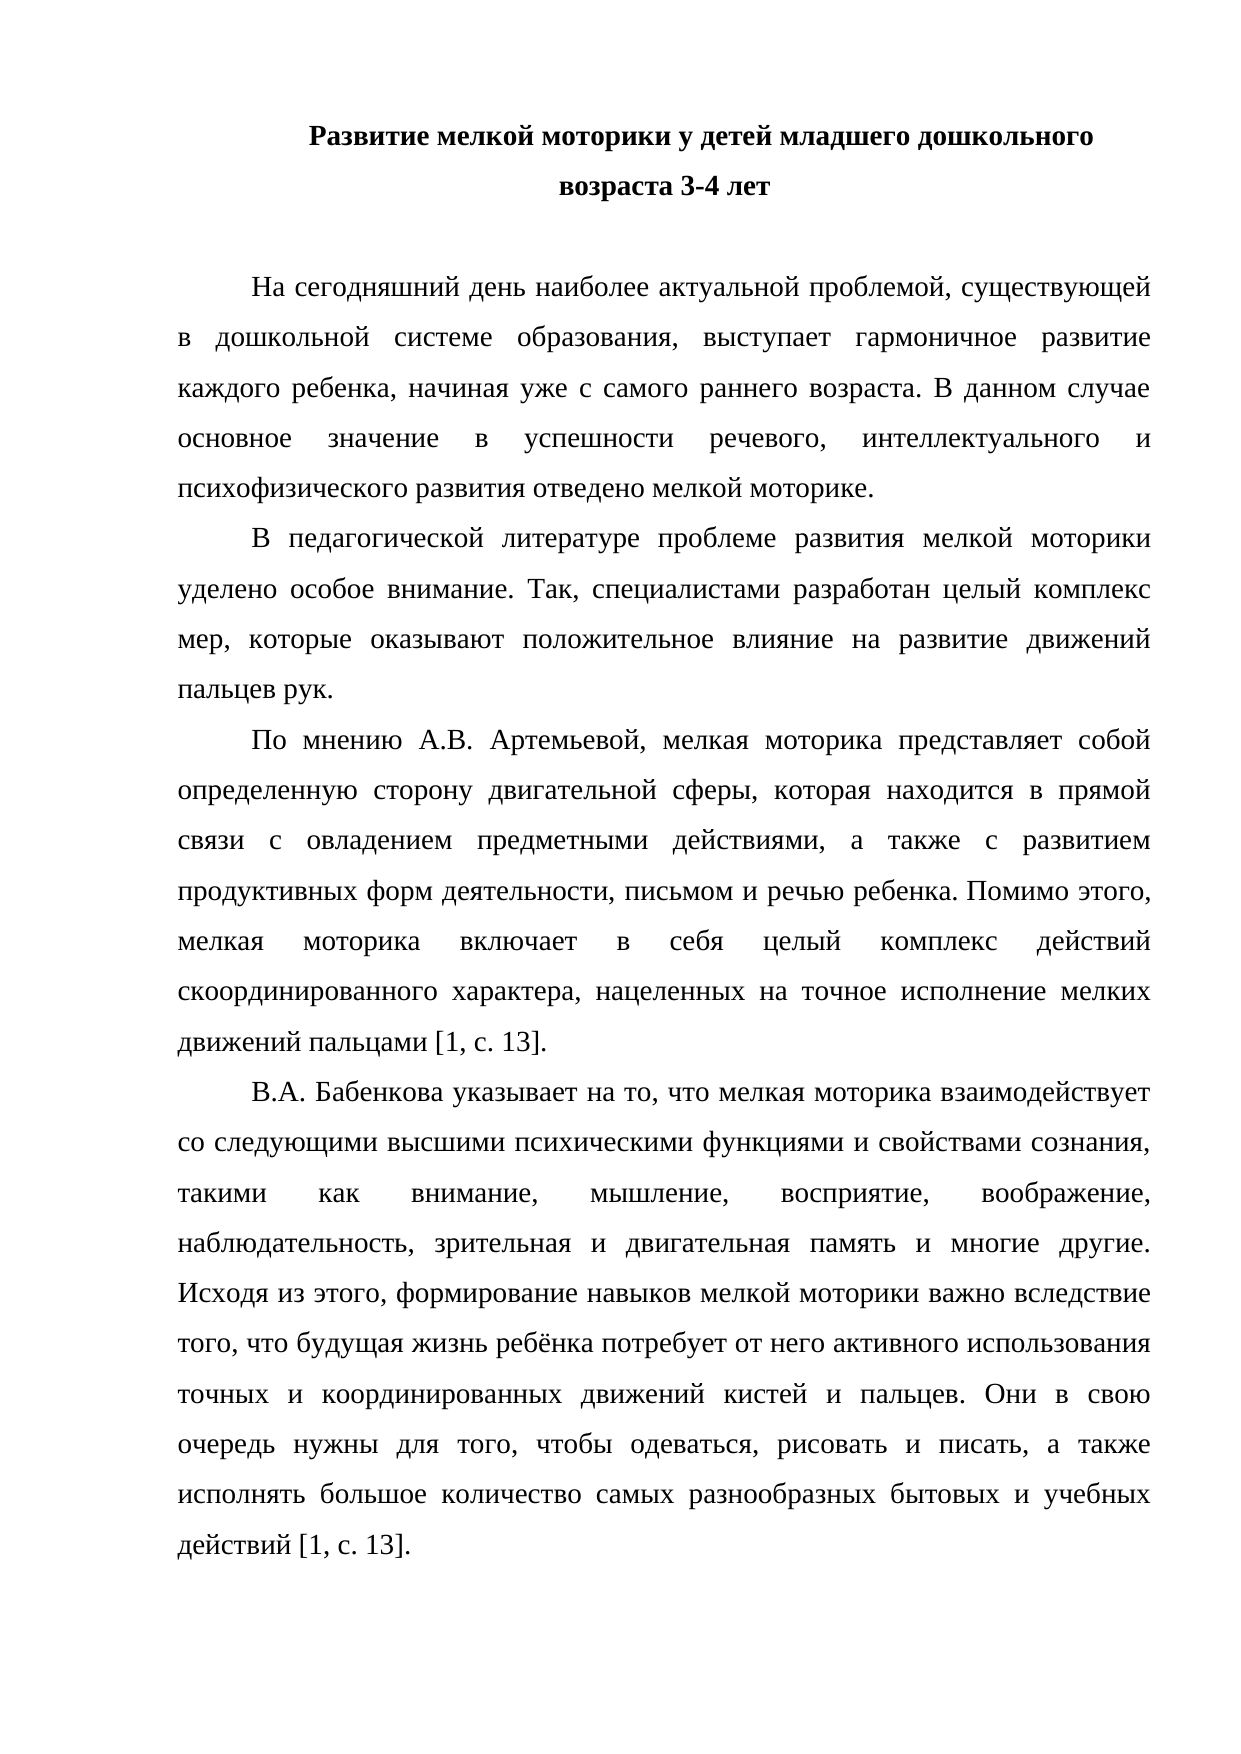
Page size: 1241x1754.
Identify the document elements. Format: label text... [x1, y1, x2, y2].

text По мнению А.В. Артемьевой, мелкая моторика представляет собой определенную сторону двигательной сферы, которая находится в прямой связи с овладением предметными действиями, а также с развитием продуктивных форм деятельности, письмом и речью ребенка. Помимо этого, мелкая моторика включает в себя целый комплекс действий скоординированного характера, нацеленных на точное исполнение мелких движений пальцами [1, с. 13]. [177, 722, 1152, 1057]
text На сегодняшний день наиболее актуальной проблемой, существующей в дошкольной системе образования, выступает гармоничное развитие каждого ребенка, начиная уже с самого раннего возраста. В данном случае основное значение в успешности речевого, интеллектуального и психофизического развития отведено мелкой моторике. [177, 269, 1152, 504]
text В педагогической литературе проблеме развития мелкой моторики уделено особое внимание. Так, специалистами разработан целый комплекс мер, которые оказывают положительное влияние на развитие движений пальцев рук. [177, 521, 1152, 705]
text Развитие мелкой моторики у детей младшего дошкольного возраста 3-4 лет [177, 118, 1152, 202]
text В.А. Бабенкова указывает на то, что мелкая моторика взаимодействует со следующими высшими психическими функциями и свойствами сознания, такими как внимание, мышление, восприятие, воображение, наблюдательность, зрительная и двигательная память и многие другие. Исходя из этого, формирование навыков мелкой моторики важно вследствие того, что будущая жизнь ребёнка потребует от него активного использования точных и координированных движений кистей и пальцев. Они в свою очередь нужны для того, чтобы одеваться, рисовать и писать, а также исполнять большое количество самых разнообразных бытовых и учебных действий [1, с. 13]. [177, 1074, 1152, 1560]
